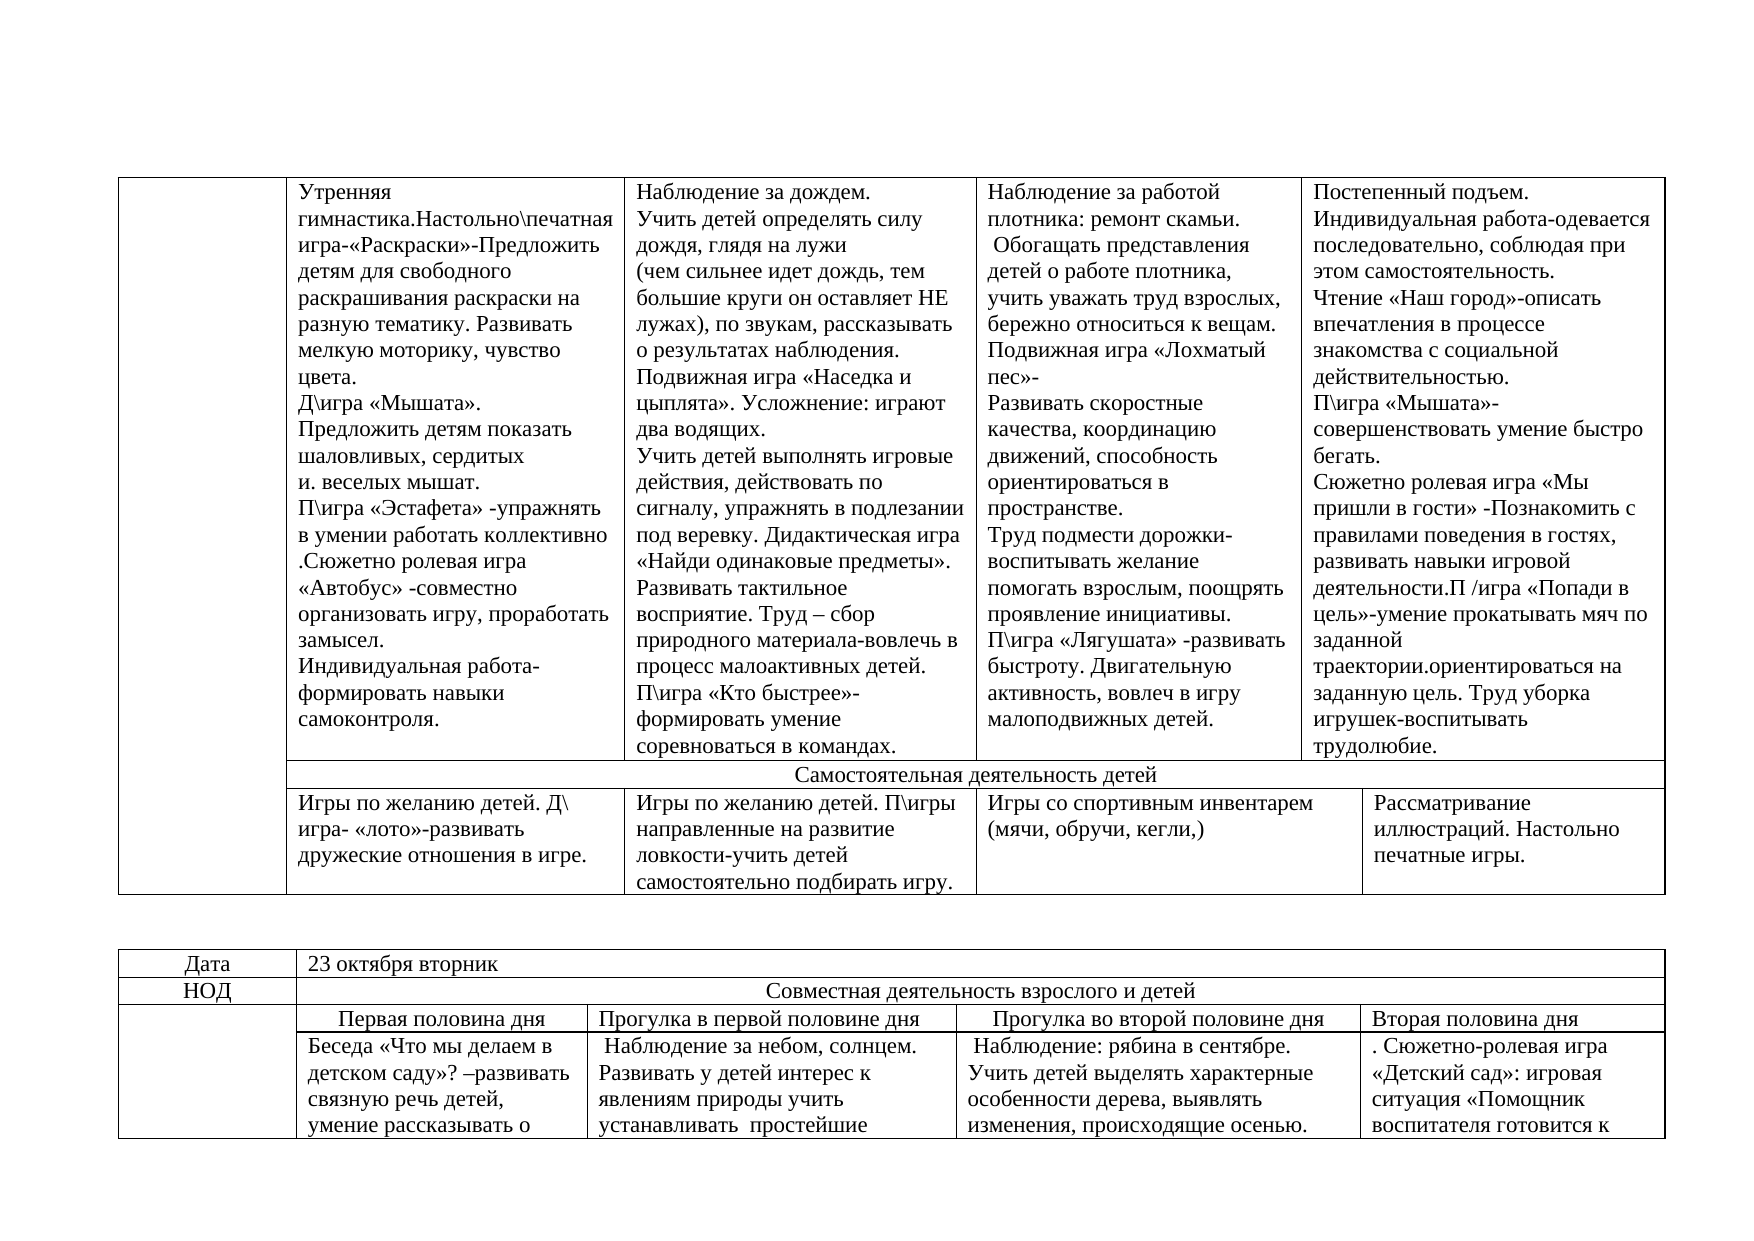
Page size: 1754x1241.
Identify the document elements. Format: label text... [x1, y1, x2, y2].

table_cell Игры со спортивным инвентарем (мячи, обручи, кегли,) [977, 789, 1362, 894]
table_cell Игры по желанию детей. Д\игра- «лото»-развивать дружеские отношения в игре. [287, 789, 624, 894]
table_cell Постепенный подъем. Индивидуальная работа-одевается последовательно, соблюдая при этом самостоятельность. Чтение «Наш город»-описать впечатления в процессе знакомства с социальной действительностью. П\игра «Мышата»- совершенствовать умение быстро бегать. Сюжетно ролевая игра «Мы пришли в гости» -Познакомить с правилами поведения в гостях, развивать навыки игровой деятельности.П /игра «Попади в цель»-умение прокатывать мяч по заданной траектории.ориентироваться на заданную цель. Труд уборка игрушек-воспитывать трудолюбие. [1302, 178, 1664, 760]
table_cell Прогулка во второй половине дня [957, 1005, 1360, 1031]
table_cell Самостоятельная деятельность детей [287, 761, 1664, 788]
table_cell Вторая половина дня [1361, 1005, 1664, 1031]
table_header Дата [119, 950, 296, 977]
table_cell [119, 1005, 296, 1138]
table_header 23 октября вторник [297, 950, 1664, 977]
table_cell Наблюдение за дождем. Учить детей определять силу дождя, глядя на лужи (чем сильнее идет дождь, тем большие круги он оставляет НЕ лужах), по звукам, рассказывать о результатах наблюдения. Подвижная игра «Наседка и цыплята». Усложнение: играют два водящих. Учить детей выполнять игровые действия, действовать по сигналу, упражнять в подлезании под веревку. Дидактическая игра «Найди одинаковые предметы». Развивать тактильное восприятие. Труд – сбор природного материала-вовлечь в процесс малоактивных детей. П\игра «Кто быстрее»-формировать умение соревноваться в командах. [625, 178, 976, 760]
table_cell [119, 178, 286, 894]
table_cell Утренняя гимнастика.Настольно\печатная игра-«Раскраски»-Предложить детям для свободного раскрашивания раскраски на разную тематику. Развивать мелкую моторику, чувство цвета. Д\игра «Мышата». Предложить детям показать шаловливых, сердитых и. веселых мышат. П\игра «Эстафета» -упражнять в умении работать коллективно .Сюжетно ролевая игра «Автобус» -совместно организовать игру, проработать замысел. Индивидуальная работа- формировать навыки самоконтроля. [287, 178, 624, 760]
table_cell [1361, 1033, 1664, 1138]
table_cell НОД [119, 978, 296, 1004]
table_cell Наблюдение за работой плотника: ремонт скамьи. Обогащать представления детей о работе плотника, учить уважать труд взрослых, бережно относиться к вещам. Подвижная игра «Лохматый пес»- Развивать скоростные качества, координацию движений, способность ориентироваться в пространстве. Труд подмести дорожки- воспитывать желание помогать взрослым, поощрять проявление инициативы. П\игра «Лягушата» -развивать быстроту. Двигательную активность, вовлеч в игру малоподвижных детей. [977, 178, 1301, 760]
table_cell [297, 1033, 587, 1138]
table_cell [588, 1033, 956, 1138]
table_cell Игры по желанию детей. П\игры направленные на развитие ловкости-учить детей самостоятельно подбирать игру. [625, 789, 976, 894]
table_cell Прогулка в первой половине дня [588, 1005, 956, 1031]
table_cell Совместная деятельность взрослого и детей [297, 978, 1664, 1004]
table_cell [957, 1033, 1360, 1138]
table_cell Первая половина дня [297, 1005, 587, 1031]
table_cell Рассматривание иллюстраций. Настольно печатные игры. [1363, 789, 1664, 894]
